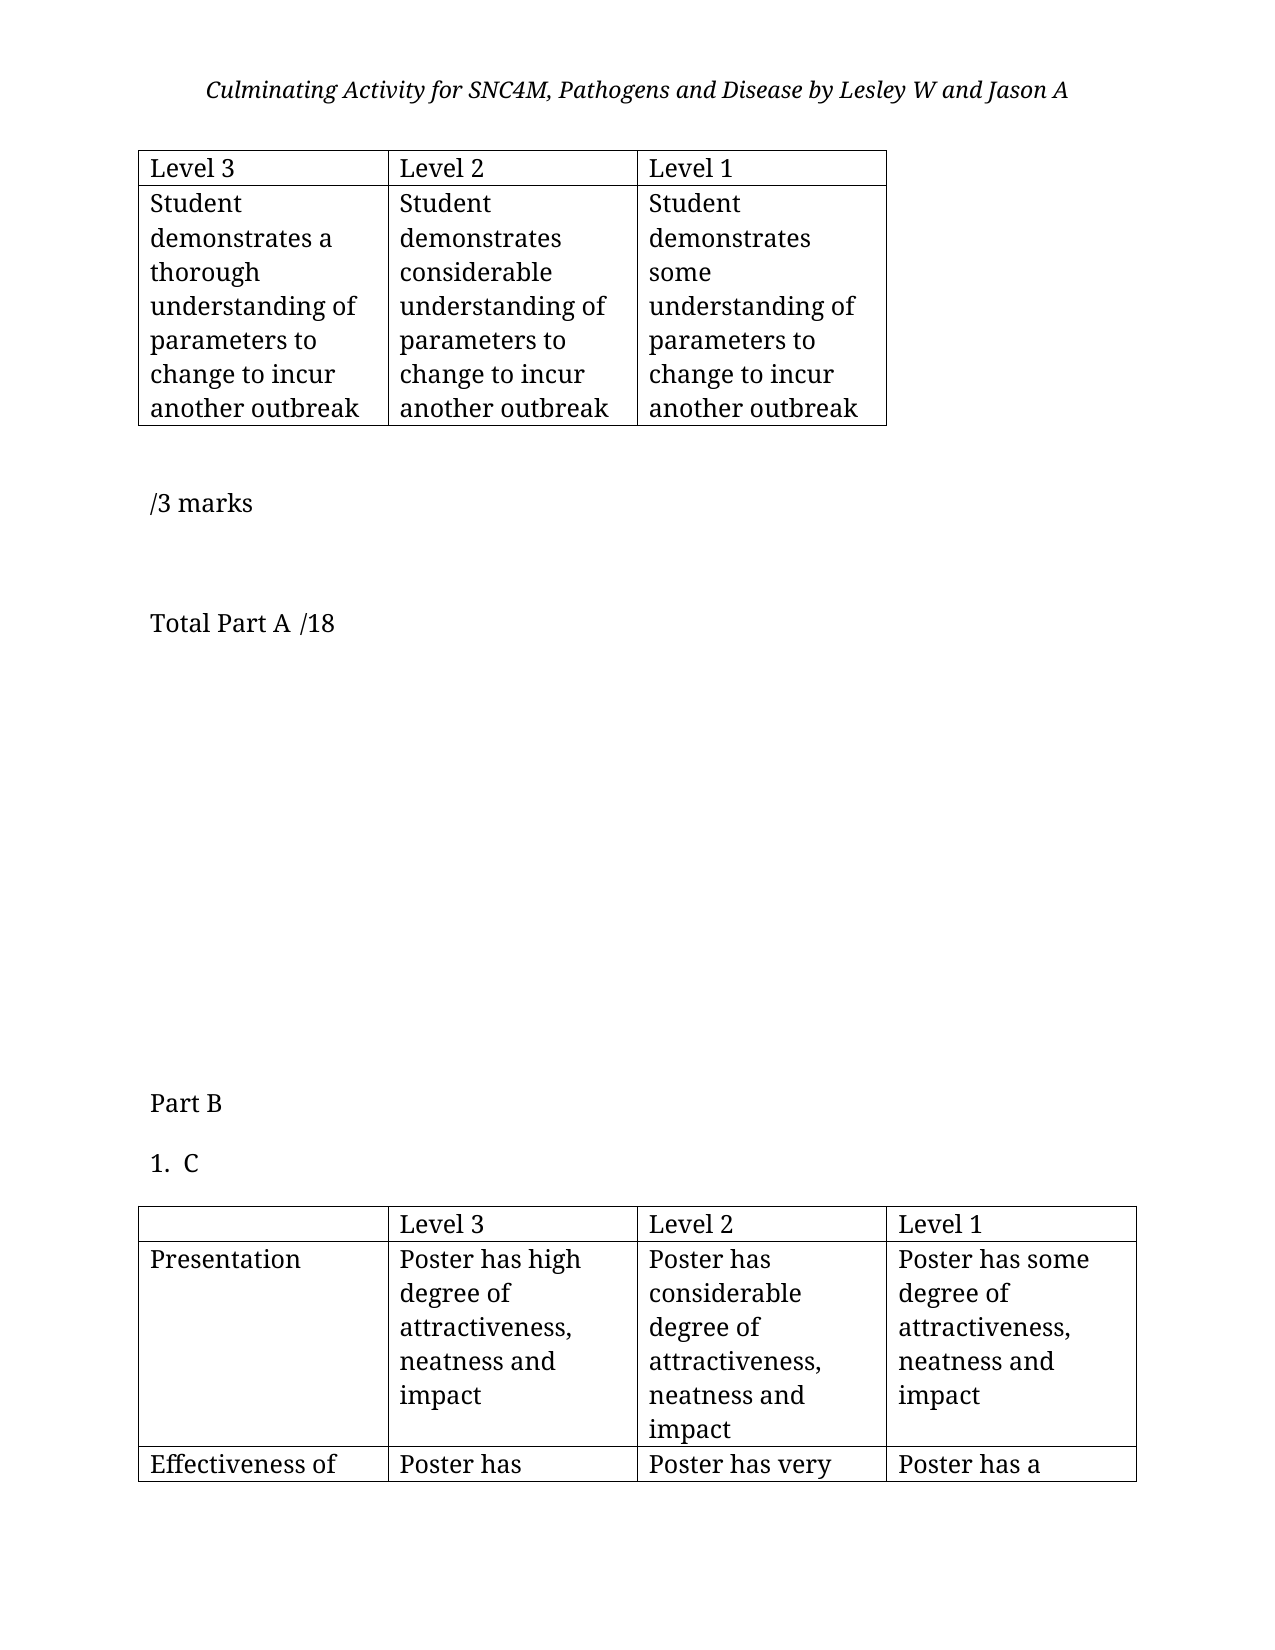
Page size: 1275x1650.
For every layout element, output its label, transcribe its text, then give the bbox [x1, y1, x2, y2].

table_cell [638, 1447, 886, 1481]
table_header Level 3 [389, 1207, 637, 1241]
table_cell Student demonstrates considerable understanding of parameters to change to incur another outbreak [389, 186, 637, 424]
table_header Level 2 [638, 1207, 886, 1241]
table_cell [887, 1447, 1136, 1481]
table_header [139, 1207, 388, 1241]
text 1. C [150, 1146, 1125, 1180]
table_header Level 2 [389, 151, 637, 185]
table_header Level 1 [887, 1207, 1136, 1241]
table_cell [139, 1447, 388, 1481]
text /3 marks [150, 486, 1125, 520]
table_cell Student demonstrates some understanding of parameters to change to incur another outbreak [638, 186, 886, 424]
text Total Part A /18 [150, 606, 1125, 640]
table_cell Poster has considerable degree of attractiveness, neatness and impact [638, 1242, 886, 1446]
table_cell Presentation [139, 1242, 388, 1446]
table_cell Student demonstrates a thorough understanding of parameters to change to incur another outbreak [139, 186, 388, 424]
table_cell Poster has some degree of attractiveness, neatness and impact [887, 1242, 1136, 1446]
table_header Level 3 [139, 151, 388, 185]
table_header Level 1 [638, 151, 886, 185]
text Part B [150, 1086, 1125, 1120]
table_cell Poster has high degree of attractiveness, neatness and impact [389, 1242, 637, 1446]
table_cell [389, 1447, 637, 1481]
